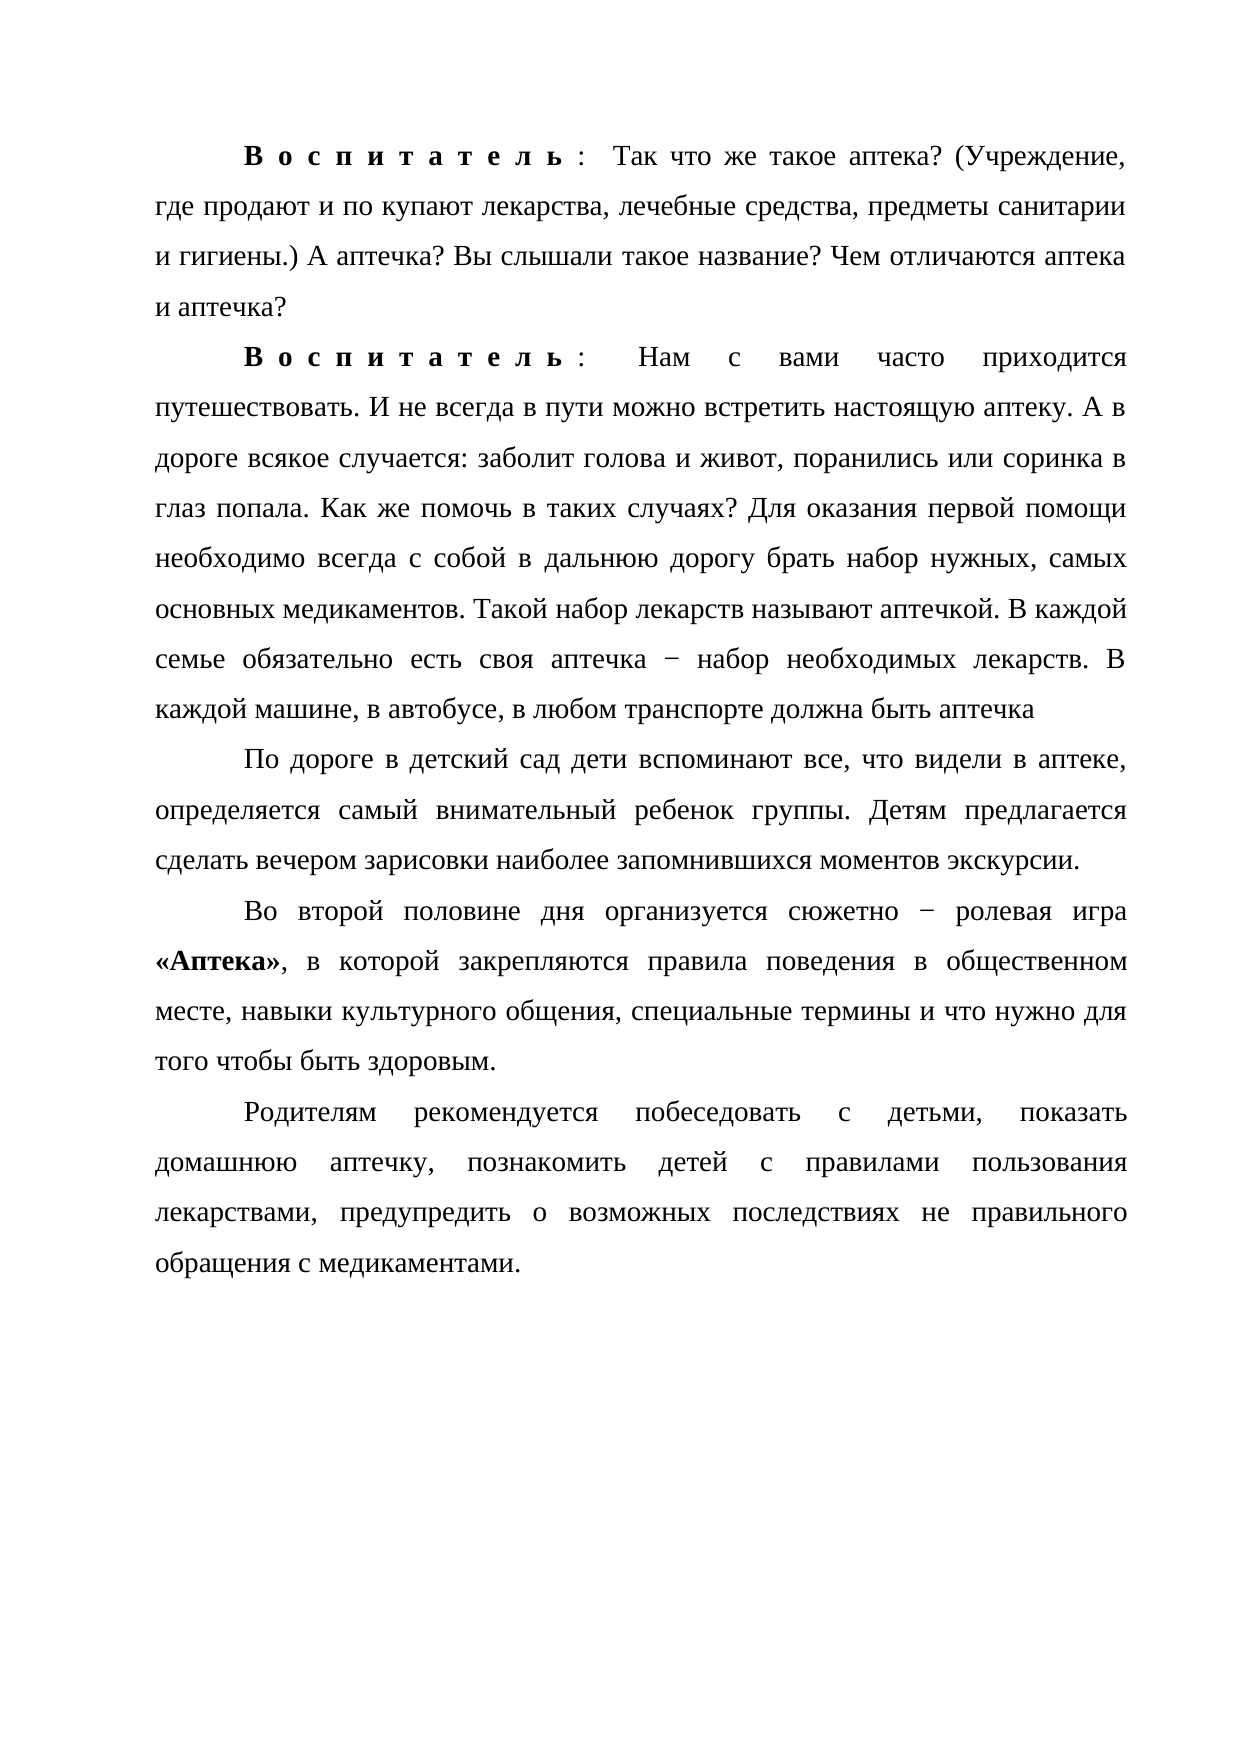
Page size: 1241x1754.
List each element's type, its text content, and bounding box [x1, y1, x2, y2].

text Родителям рекомендуется побеседовать с детьми, показать домашнюю аптечку, познакомить детей с правилами пользования лекарствами, предупредить о возможных последствиях не правильного обращения с медикаментами. [155, 1094, 1128, 1278]
text Во второй половине дня организуется сюжетно − ролевая игра «Аптека», в которой закрепляются правила поведения в общественном месте, навыки культурного общения, специальные термины и что нужно для того чтобы быть здоровым. [155, 893, 1128, 1077]
text Воспитатель: Так что же такое аптека? (Учреждение, где продают и по купают лекарства, лечебные средства, предметы санитарии и гигиены.) А аптечка? Вы слышали такое название? Чем отличаются аптека и аптечка? [155, 138, 1126, 322]
text Воспитатель: Нам с вами часто приходится путешествовать. И не всегда в пути можно встретить настоящую аптеку. А в дороге всякое случается: заболит голова и живот, поранились или соринка в глаз попала. Как же помочь в таких случаях? Для оказания первой помощи необходимо всегда с собой в дальнюю дорогу брать набор нужных, самых основных медикаментов. Такой набор лекарств называют аптечкой. В каждой семье обязательно есть своя аптечка − набор необходимых лекарств. В каждой машине, в автобусе, в любом транспорте должна быть аптечка [155, 339, 1127, 725]
text По дороге в детский сад дети вспоминают все, что видели в аптеке, определяется самый внимательный ребенок группы. Детям предлагается сделать вечером зарисовки наиболее запомнившихся моментов экскурсии. [155, 742, 1128, 876]
